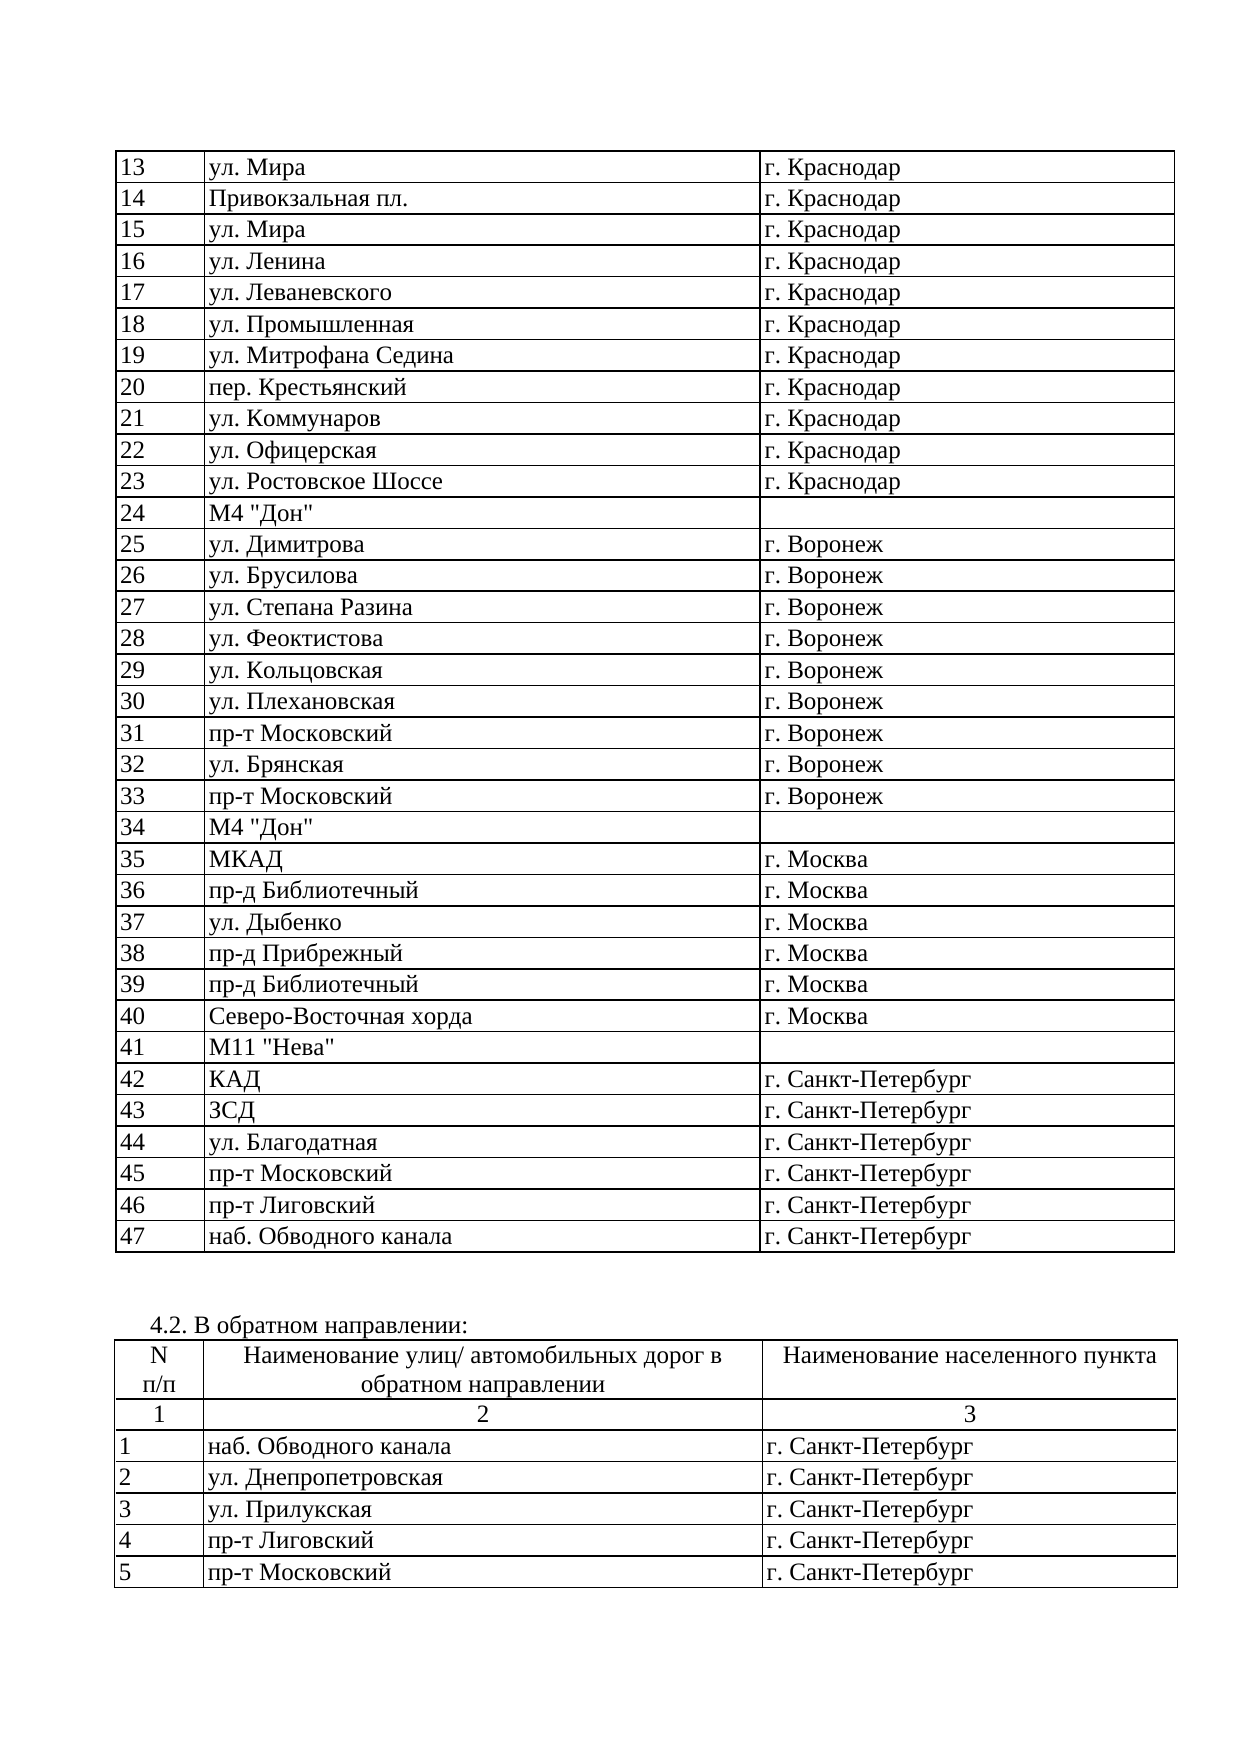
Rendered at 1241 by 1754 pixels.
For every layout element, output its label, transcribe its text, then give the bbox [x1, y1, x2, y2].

table_cell 34 [117, 812, 204, 842]
table_cell г. Санкт-Петербург [761, 1158, 1174, 1188]
table_cell ул. Ленина [205, 246, 759, 276]
table_cell ул. Митрофана Седина [205, 340, 759, 370]
table_cell 17 [117, 277, 204, 307]
table_cell 24 [117, 498, 204, 527]
table_cell 41 [117, 1032, 204, 1062]
table_cell ул. Промышленная [205, 309, 759, 339]
table_cell наб. Обводного канала [204, 1431, 762, 1461]
table_cell пр-т Лиговский [204, 1525, 762, 1555]
table_cell 45 [117, 1158, 204, 1188]
table_cell ул. Коммунаров [205, 403, 759, 433]
table_cell г. Санкт-Петербург [763, 1492, 1177, 1524]
table_cell 18 [117, 309, 204, 339]
table_cell г. Москва [761, 844, 1174, 873]
table_cell 30 [117, 686, 204, 716]
table_cell г. Краснодар [761, 277, 1174, 307]
table_cell г. Санкт-Петербург [763, 1429, 1177, 1461]
table_cell г. Краснодар [761, 246, 1174, 276]
table_cell 25 [117, 529, 204, 559]
table_cell ул. Кольцовская [205, 655, 759, 685]
table_cell 13 [117, 152, 204, 181]
table_cell 1 [115, 1399, 203, 1429]
table_cell ул. Мира [205, 215, 759, 244]
table_cell г. Краснодар [761, 340, 1174, 370]
table_cell г. Краснодар [761, 466, 1174, 496]
table_cell г. Санкт-Петербург [761, 1190, 1174, 1219]
table_cell Северо-Восточная хорда [205, 1001, 759, 1031]
table_cell 3 [115, 1493, 203, 1524]
table_cell ул. Благодатная [205, 1127, 759, 1157]
table_cell ул. Прилукская [204, 1494, 762, 1524]
table_cell г. Воронеж [761, 561, 1174, 590]
table_cell 23 [117, 466, 204, 496]
table_cell 16 [117, 246, 204, 276]
table_cell 3 [763, 1398, 1177, 1429]
table_cell 21 [117, 403, 204, 433]
table_cell г. Воронеж [761, 686, 1174, 716]
table_cell г. Краснодар [761, 152, 1174, 181]
table_cell ул. Степана Разина [205, 592, 759, 622]
table_cell ул. Брянская [205, 749, 759, 779]
table_cell 37 [117, 907, 204, 936]
table_cell ЗСД [205, 1095, 759, 1125]
table_cell г. Воронеж [761, 592, 1174, 622]
table_cell г. Москва [761, 907, 1174, 936]
table_cell пр-д Библиотечный [205, 970, 759, 999]
table_cell 26 [117, 561, 204, 590]
table_cell ул. Днепропетровская [204, 1462, 762, 1492]
table_cell ул. Плехановская [205, 686, 759, 716]
table_cell г. Краснодар [761, 403, 1174, 433]
table_cell пер. Крестьянский [205, 372, 759, 402]
table_cell [761, 812, 1174, 842]
table_cell Привокзальная пл. [205, 183, 759, 213]
table_cell 27 [117, 592, 204, 622]
table_cell пр-т Московский [204, 1557, 762, 1587]
table_cell г. Санкт-Петербург [761, 1064, 1174, 1094]
table_cell ул. Феоктистова [205, 623, 759, 653]
table_cell г. Санкт-Петербург [763, 1555, 1177, 1587]
table_header Наименование населенного пункта [763, 1341, 1177, 1398]
table_cell 36 [117, 875, 204, 905]
table_cell г. Воронеж [761, 781, 1174, 811]
table_cell г. Санкт-Петербург [761, 1221, 1174, 1251]
table_cell М4 "Дон" [205, 812, 759, 842]
table_cell МКАД [205, 844, 759, 873]
table_cell ул. Мира [205, 152, 759, 181]
table_cell 33 [117, 781, 204, 811]
table_cell 22 [117, 435, 204, 464]
table_cell 31 [117, 718, 204, 748]
table_cell пр-т Московский [205, 781, 759, 811]
table_header Наименование улиц/ автомобильных дорог в обратном направлении [204, 1341, 762, 1398]
table_cell М4 "Дон" [205, 498, 759, 527]
table_cell 19 [117, 340, 204, 370]
table_cell 14 [117, 183, 204, 213]
table_cell 38 [117, 938, 204, 968]
table_cell 39 [117, 970, 204, 999]
table_cell 46 [117, 1190, 204, 1219]
table_cell г. Санкт-Петербург [761, 1127, 1174, 1157]
table_cell ул. Дыбенко [205, 907, 759, 936]
table_cell г. Воронеж [761, 529, 1174, 559]
table_cell 29 [117, 655, 204, 685]
table_cell М11 "Нева" [205, 1032, 759, 1062]
table_cell г. Москва [761, 970, 1174, 999]
table_cell 44 [117, 1127, 204, 1157]
table_cell г. Краснодар [761, 215, 1174, 244]
table_cell г. Краснодар [761, 183, 1174, 213]
table_cell г. Москва [761, 1001, 1174, 1031]
table_cell пр-т Московский [205, 718, 759, 748]
table_cell г. Санкт-Петербург [761, 1095, 1174, 1125]
table_cell г. Москва [761, 875, 1174, 905]
table_cell 4 [115, 1525, 203, 1555]
table_cell 28 [117, 623, 204, 653]
table_cell пр-т Лиговский [205, 1190, 759, 1219]
table_cell г. Санкт-Петербург [763, 1524, 1177, 1555]
table_cell ул. Леваневского [205, 277, 759, 307]
table_cell [761, 498, 1174, 527]
table_cell 42 [117, 1064, 204, 1094]
table_cell г. Краснодар [761, 435, 1174, 464]
table_cell г. Краснодар [761, 372, 1174, 402]
table_cell ул. Ростовское Шоссе [205, 466, 759, 496]
table_cell 43 [117, 1095, 204, 1125]
table_cell 40 [117, 1001, 204, 1031]
table_cell ул. Брусилова [205, 561, 759, 590]
table_cell наб. Обводного канала [205, 1221, 759, 1251]
table_cell [761, 1032, 1174, 1062]
table_cell 5 [115, 1556, 203, 1587]
table_cell ул. Офицерская [205, 435, 759, 464]
table_cell 32 [117, 749, 204, 779]
table_cell КАД [205, 1064, 759, 1094]
table_cell пр-д Прибрежный [205, 938, 759, 968]
text 4.2. В обратном направлении: [150, 1310, 1090, 1339]
table_cell ул. Димитрова [205, 529, 759, 559]
table_cell г. Воронеж [761, 718, 1174, 748]
table_cell 15 [117, 215, 204, 244]
table_cell пр-т Московский [205, 1158, 759, 1188]
table_cell 1 [115, 1430, 203, 1461]
table_cell 35 [117, 844, 204, 873]
table_cell г. Москва [761, 938, 1174, 968]
table_cell г. Воронеж [761, 749, 1174, 779]
table_cell 2 [115, 1462, 203, 1492]
table_cell 20 [117, 372, 204, 402]
table_cell 2 [204, 1400, 762, 1429]
table_cell г. Воронеж [761, 623, 1174, 653]
table_header N п/п [115, 1341, 203, 1398]
table_cell г. Краснодар [761, 309, 1174, 339]
table_cell 47 [117, 1221, 204, 1251]
table_cell г. Санкт-Петербург [763, 1461, 1177, 1492]
table_cell г. Воронеж [761, 655, 1174, 685]
table_cell пр-д Библиотечный [205, 875, 759, 905]
